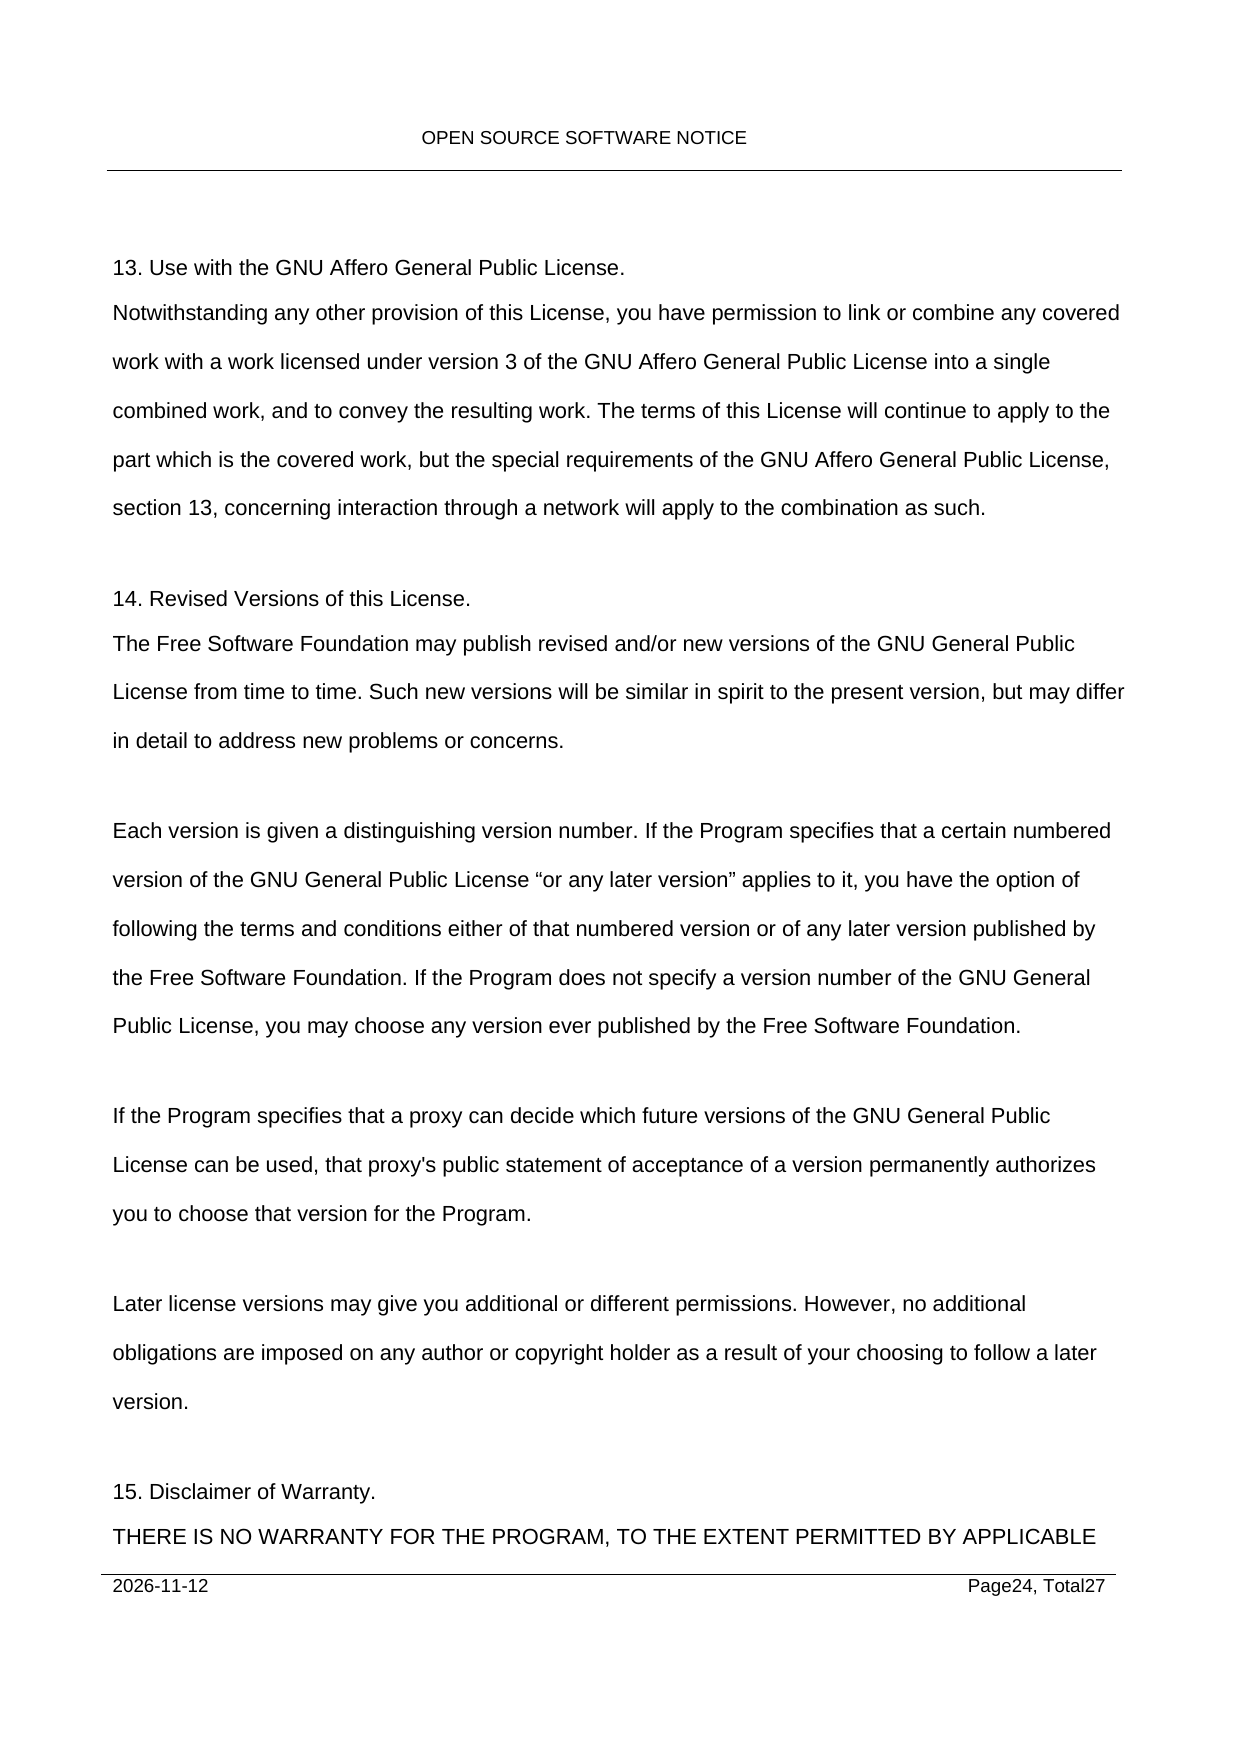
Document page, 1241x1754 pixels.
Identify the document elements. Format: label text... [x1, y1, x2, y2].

text Each version is given a distinguishing version number. If the Program specifies that a certain numbered version of the GNU General Public License “or any later version” applies to it, you have the option of following the terms and conditions either of that numbered version or of any later version published by the Free Software Foundation. If the Program does not specify a version number of the GNU General Public License, you may choose any version ever published by the Free Software Foundation. [112, 814, 1128, 1042]
text 14. Revised Versions of this License. [112, 582, 1128, 614]
text If the Program specifies that a proxy can decide which future versions of the GNU General Public License can be used, that proxy's public statement of acceptance of a version permanently authorizes you to choose that version for the Program. [112, 1100, 1128, 1230]
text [112, 1520, 1128, 1553]
text 15. Disclaimer of Warranty. [112, 1475, 1128, 1508]
text 13. Use with the GNU Affero General Public License. [112, 251, 1128, 284]
text Notwithstanding any other provision of this License, you have permission to link or combine any covered work with a work licensed under version 3 of the GNU Affero General Public License into a single combined work, and to convey the resulting work. The terms of this License will continue to apply to the part which is the covered work, but the special requirements of the GNU Affero General Public License, section 13, concerning interaction through a network will apply to the combination as such. [112, 297, 1128, 524]
text The Free Software Foundation may publish revised and/or new versions of the GNU General Public License from time to time. Such new versions will be similar in spirit to the present version, but may differ in detail to address new problems or concerns. [112, 627, 1128, 757]
text Later license versions may give you additional or different permissions. However, no additional obligations are imposed on any author or copyright holder as a result of your choosing to follow a later version. [112, 1287, 1128, 1417]
